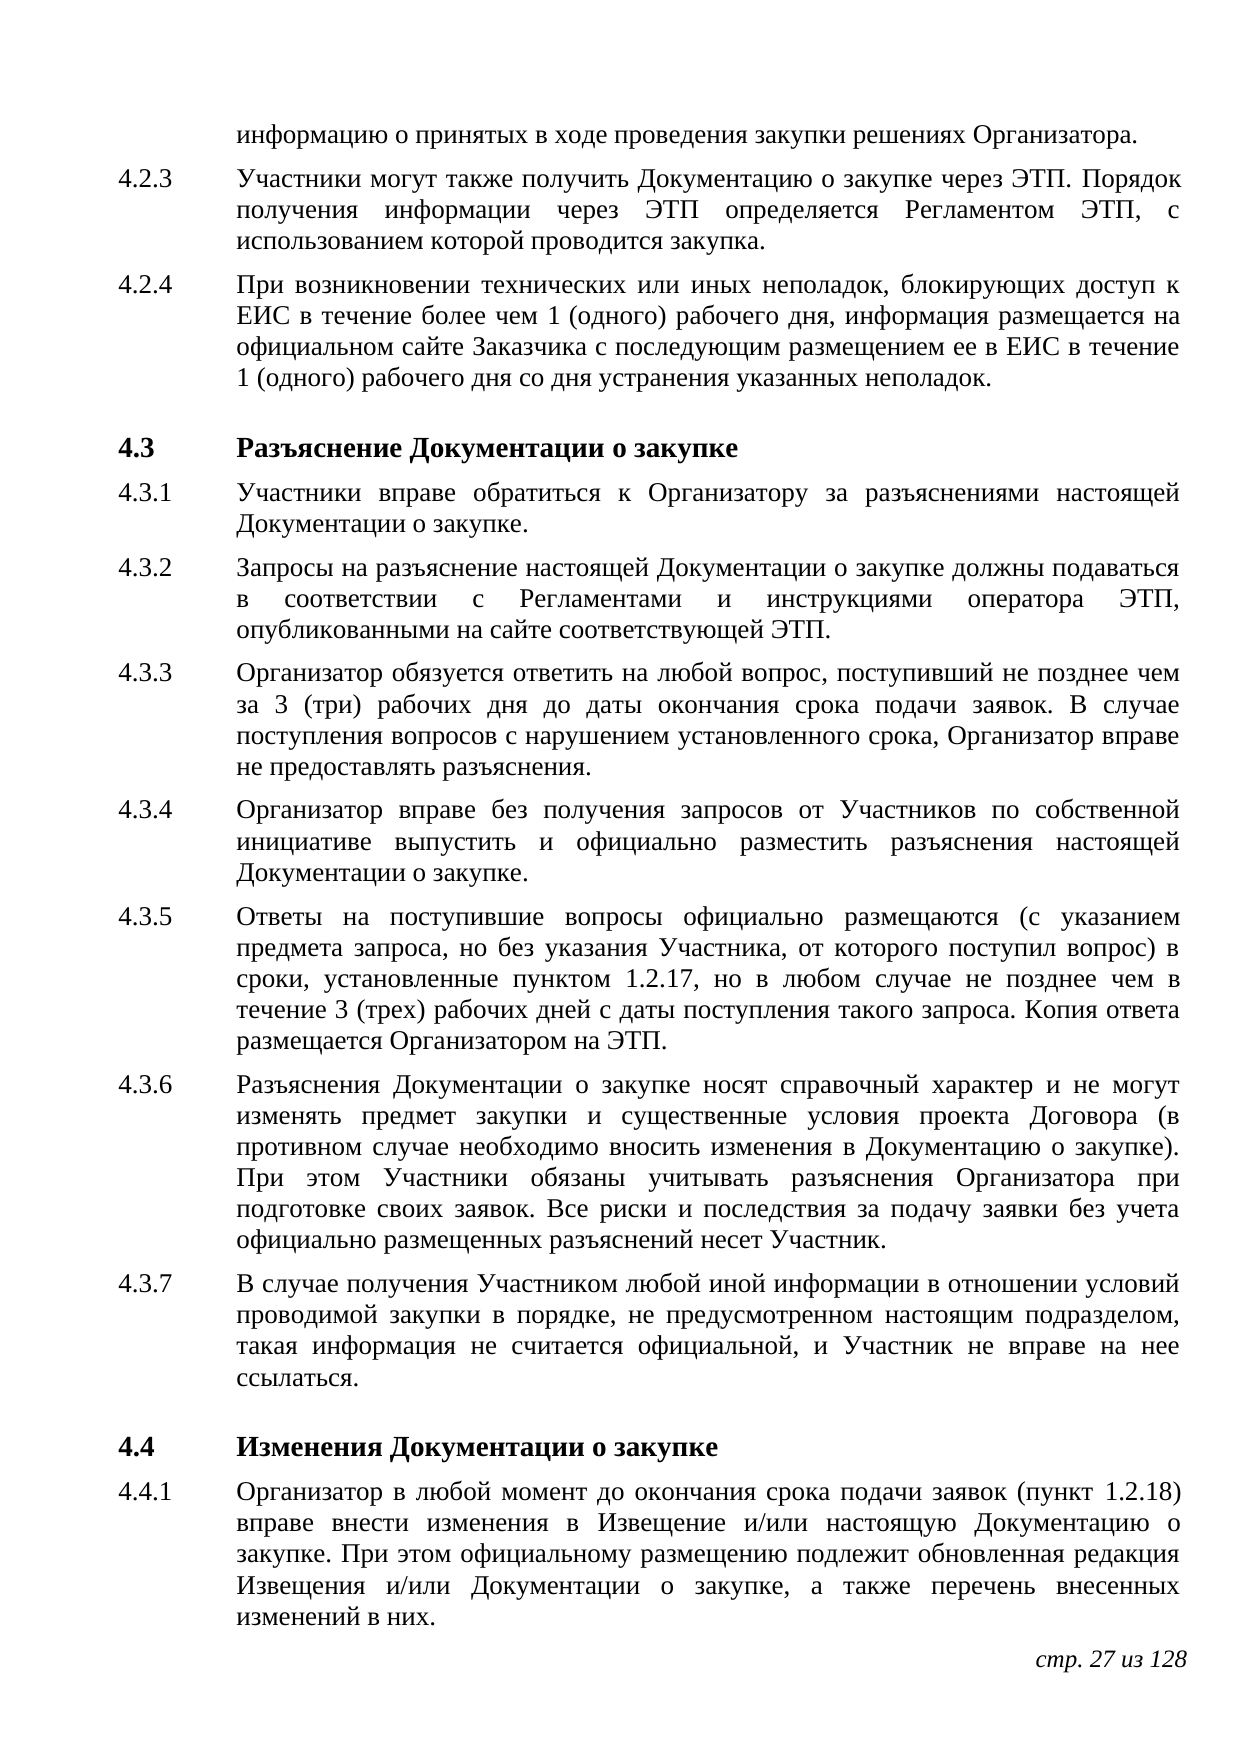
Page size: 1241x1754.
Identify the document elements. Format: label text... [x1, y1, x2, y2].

text Организатор в любой момент до окончания срока подачи заявок (пункт 1.2.18) вправе внести изменения в Извещение и/или настоящую Документацию о закупке. При этом официальному размещению подлежит обновленная редакция Извещения и/или Документации о закупке, а также перечень внесенных изменений в них. [118, 1475, 1181, 1631]
text Участники могут также получить Документацию о закупке через ЭТП. Порядок получения информации через ЭТП определяется Регламентом ЭТП, с использованием которой проводится закупка. [118, 162, 1181, 255]
text Ответы на поступившие вопросы официально размещаются (с указанием предмета запроса, но без указания Участника, от которого поступил вопрос) в сроки, установленные пунктом 1.2.17, но в любом случае не позднее чем в течение 3 (трех) рабочих дней с даты поступления такого запроса. Копия ответа размещается Организатором на ЭТП. [118, 899, 1181, 1055]
text При возникновении технических или иных неполадок, блокирующих доступ к ЕИС в течение более чем 1 (одного) рабочего дня, информация размещается на официальном сайте Заказчика с последующим размещением ее в ЕИС в течение 1 (одного) рабочего дня со дня устранения указанных неполадок. [118, 268, 1181, 392]
text В случае получения Участником любой иной информации в отношении условий проводимой закупки в порядке, не предусмотренном настоящим подразделом, такая информация не считается официальной, и Участник не вправе на нее ссылаться. [118, 1267, 1181, 1392]
text Организатор обязуется ответить на любой вопрос, поступивший не позднее чем за 3 (три) рабочих дня до даты окончания срока подачи заявок. В случае поступления вопросов с нарушением установленного срока, Организатор вправе не предоставлять разъяснения. [118, 657, 1181, 781]
text Запросы на разъяснение настоящей Документации о закупке должны подаваться в соответствии с Регламентами и инструкциями оператора ЭТП, опубликованными на сайте соответствующей ЭТП. [118, 551, 1181, 644]
text Участники вправе обратиться к Организатору за разъяснениями настоящей Документации о закупке. [118, 476, 1181, 538]
subtitle Разъяснение Документации о закупке [118, 430, 1181, 463]
text Разъяснения Документации о закупке носят справочный характер и не могут изменять предмет закупки и существенные условия проекта Договора (в противном случае необходимо вносить изменения в Документацию о закупке). При этом Участники обязаны учитывать разъяснения Организатора при подготовке своих заявок. Все риски и последствия за подачу заявки без учета официально размещенных разъяснений несет Участник. [118, 1068, 1181, 1255]
subtitle Изменения Документации о закупке [118, 1429, 1181, 1463]
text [118, 118, 1181, 149]
text Организатор вправе без получения запросов от Участников по собственной инициативе выпустить и официально разместить разъяснения настоящей Документации о закупке. [118, 794, 1181, 887]
